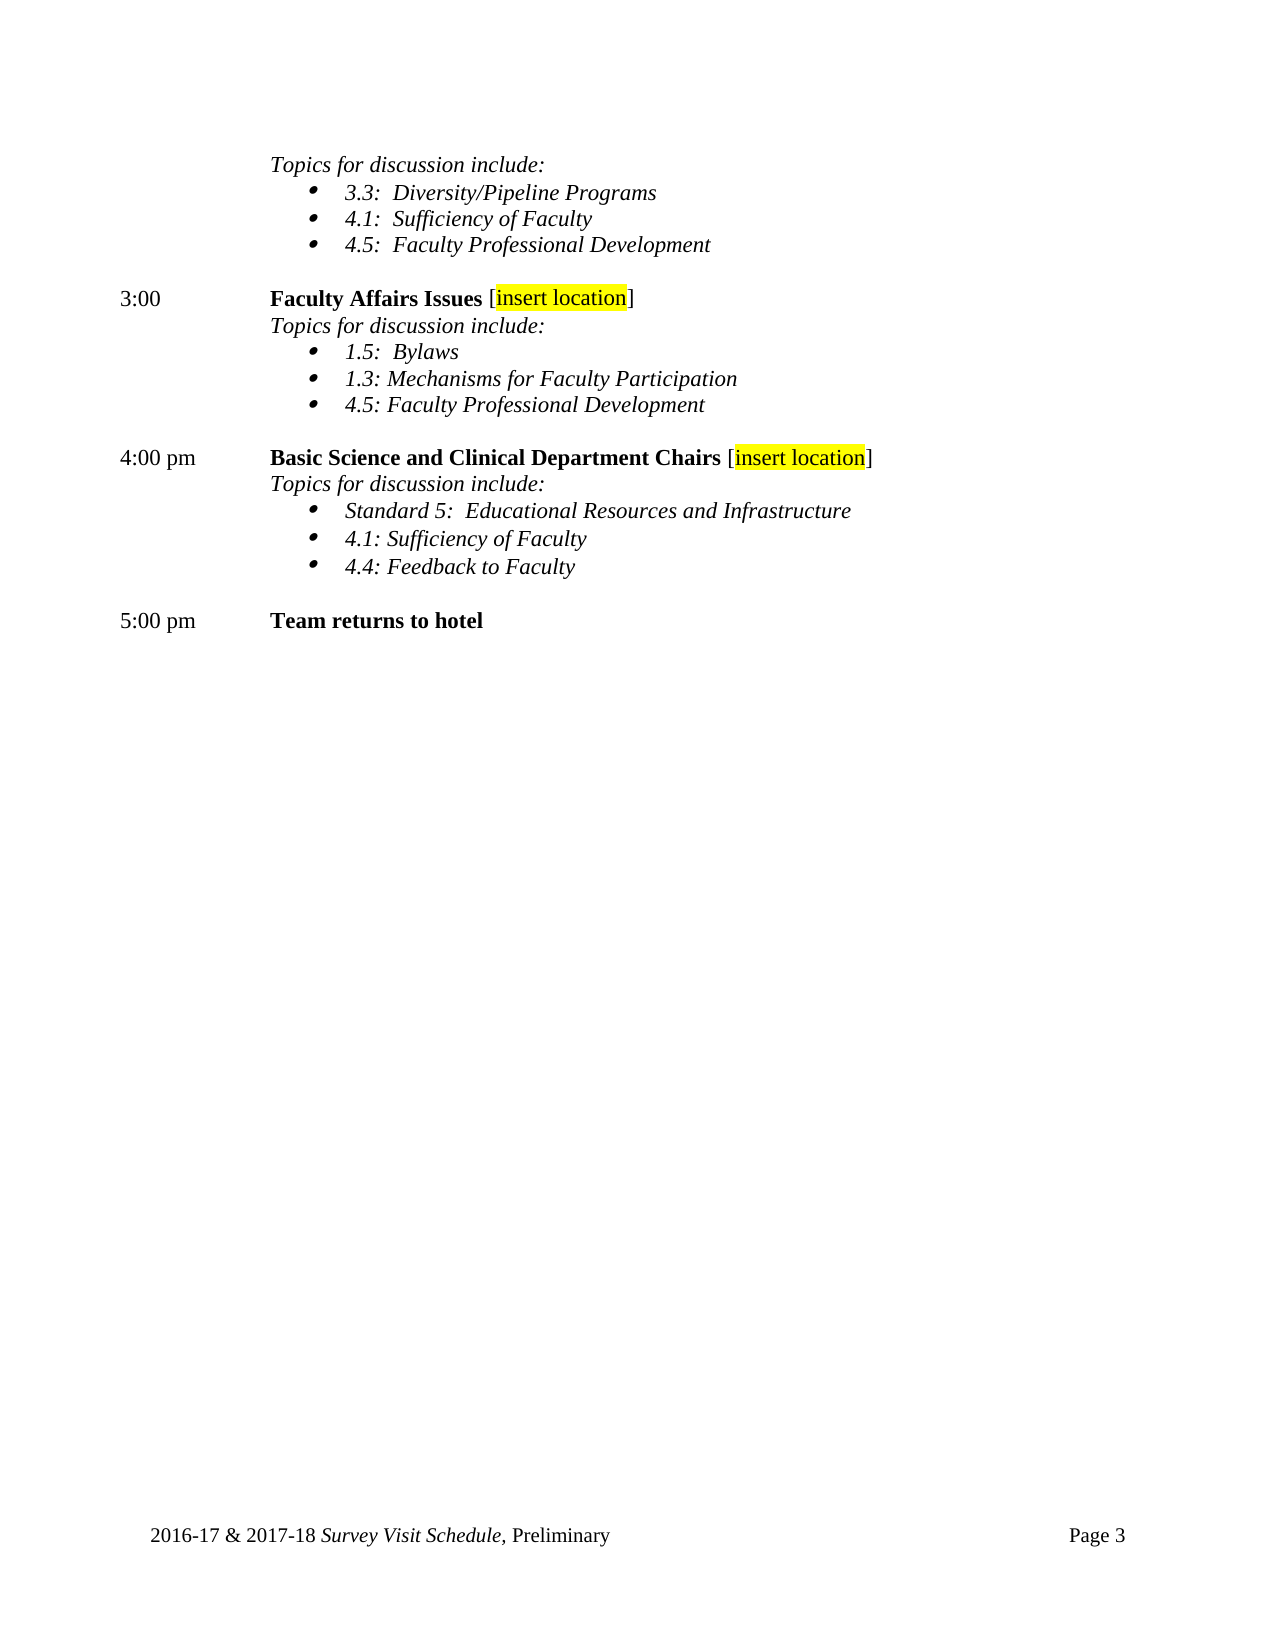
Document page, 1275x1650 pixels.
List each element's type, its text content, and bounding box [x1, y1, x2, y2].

text Topics for discussion include: [270, 470, 1125, 496]
text 5:00 pm Team returns to hotel [120, 606, 1125, 633]
list 1.3: Mechanisms for Faculty Participation [307, 364, 1125, 391]
text 4:00 pm Basic Science and Clinical Department Chairs [insert location] [865, 444, 1125, 470]
text Topics for discussion include: [270, 312, 1125, 338]
list 4.1: Sufficiency of Faculty [307, 524, 1125, 552]
text Topics for discussion include: [270, 150, 1125, 178]
list Standard 5: Educational Resources and Infrastructure [307, 496, 1125, 524]
text 4:00 pm Basic Science and Clinical Department Chairs [insert location] [120, 444, 735, 470]
list 4.5: Faculty Professional Development [307, 232, 1125, 258]
list 4.1: Sufficiency of Faculty [307, 205, 1125, 232]
list 3.3: Diversity/Pipeline Programs [307, 178, 1125, 205]
list 4.4: Feedback to Faculty [307, 552, 1125, 579]
list 4.5: Faculty Professional Development [307, 391, 1125, 417]
text 3:00 Faculty Affairs Issues [insert location] [120, 284, 1125, 312]
list 1.5: Bylaws [307, 338, 1125, 364]
